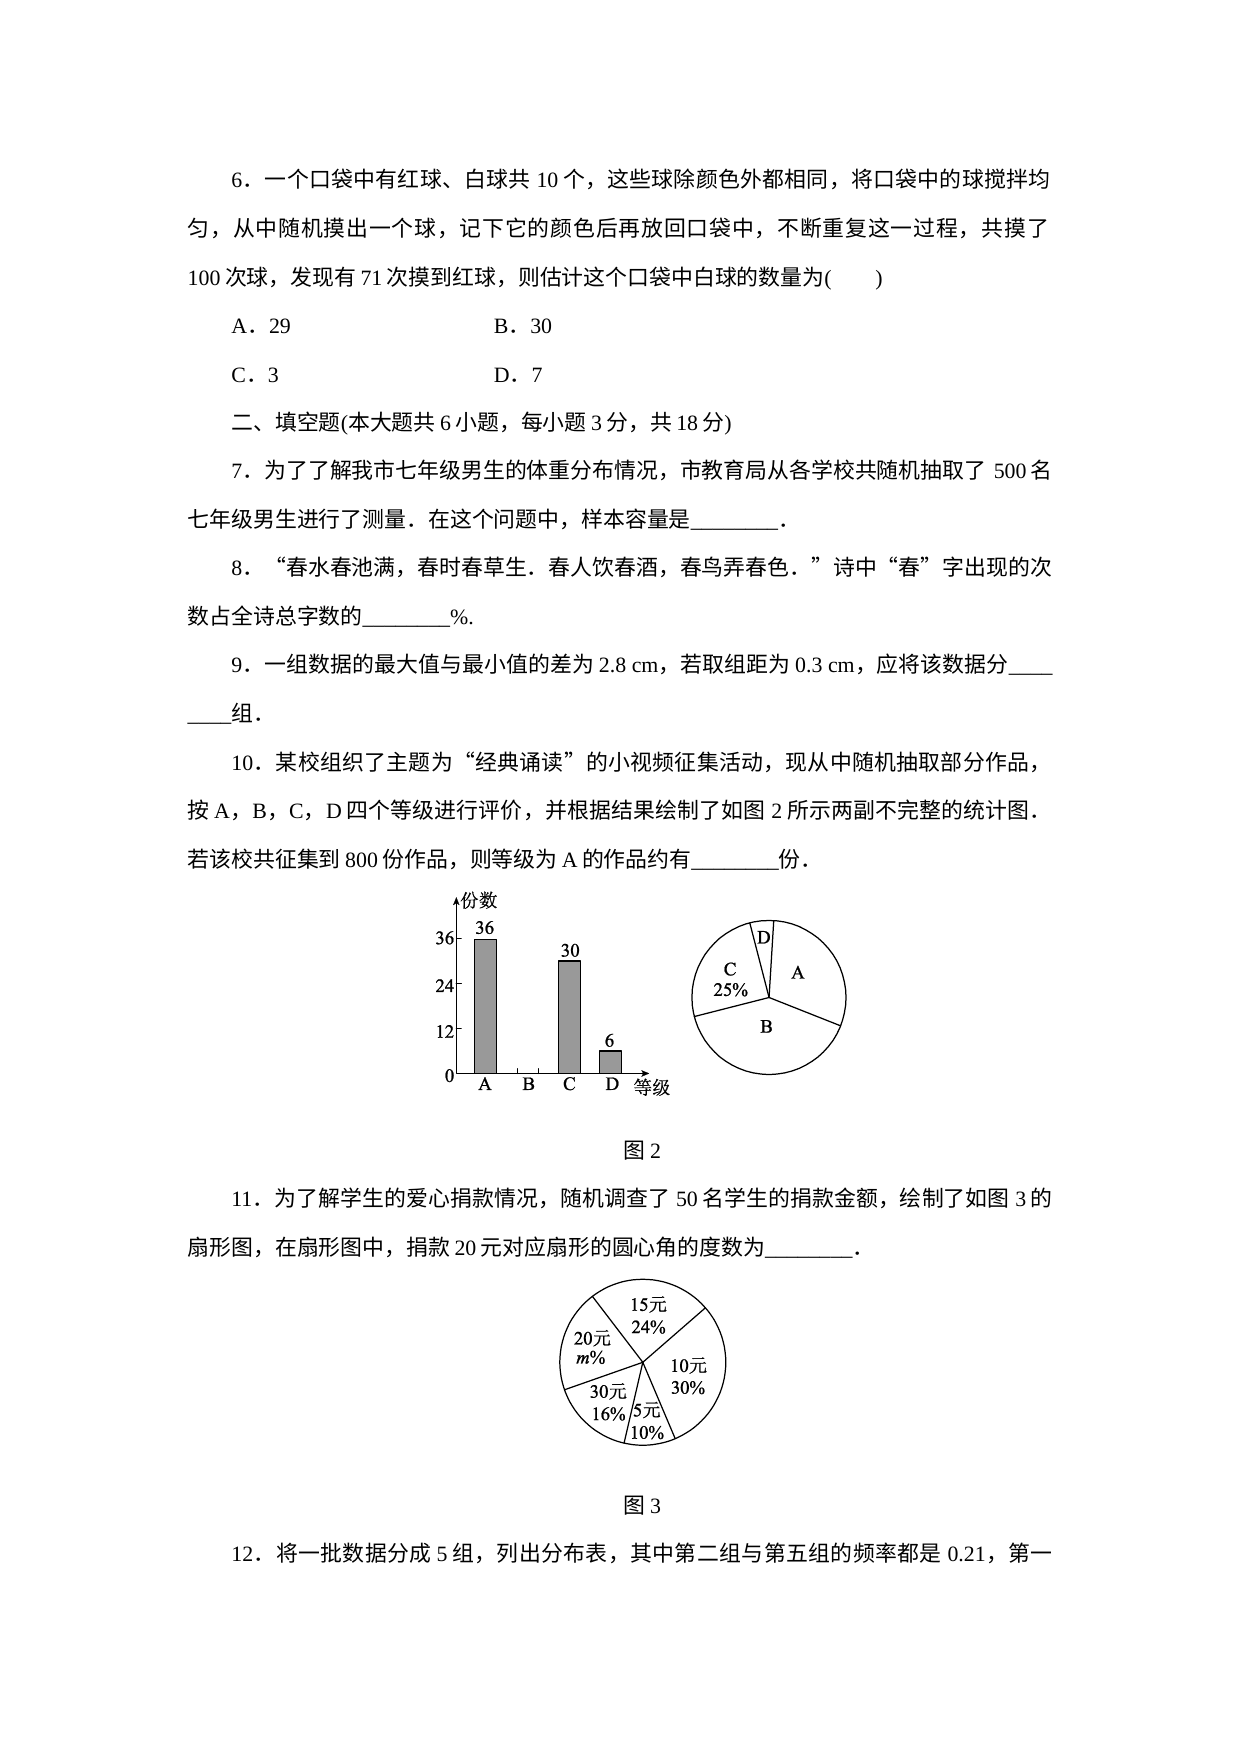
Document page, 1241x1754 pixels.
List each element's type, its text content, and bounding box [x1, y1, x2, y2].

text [187, 1536, 1053, 1568]
text 图3 [187, 1488, 1053, 1520]
text 6．一个口袋中有红球、白球共10个，这些球除颜色外都相同，将口袋中的球搅拌均匀，从中随机摸出一个球，记下它的颜色后再放回口袋中，不断重复这一过程，共摸了100次球，发现有71次摸到红球，则估计这个口袋中白球的数量为( ) [187, 162, 1053, 292]
text 8．“春水春池满，春时春草生．春人饮春酒，春鸟弄春色．”诗中“春”字出现的次数占全诗总字数的________%. [187, 550, 1053, 631]
text C．3 D．7 [187, 356, 1053, 389]
text A．29 B．30 [187, 308, 1053, 340]
text 10．某校组织了主题为“经典诵读”的小视频征集活动，现从中随机抽取部分作品，按A，B，C，D四个等级进行评价，并根据结果绘制了如图2所示两副不完整的统计图．若该校共征集到800份作品，则等级为A的作品约有________份． [187, 744, 1053, 874]
text 7．为了了解我市七年级男生的体重分布情况，市教育局从各学校共随机抽取了500名七年级男生进行了测量．在这个问题中，样本容量是________． [187, 453, 1053, 534]
text 11．为了解学生的爱心捐款情况，随机调查了50名学生的捐款金额，绘制了如图3的扇形图，在扇形图中，捐款20元对应扇形的圆心角的度数为________． [187, 1181, 1053, 1262]
text 图2 [187, 1132, 1053, 1165]
text 二、填空题(本大题共6小题，每小题3分，共18分) [187, 404, 1053, 437]
text 9．一组数据的最大值与最小值的差为2.8 cm，若取组距为0.3 cm，应将该数据分________组． [187, 647, 1053, 728]
